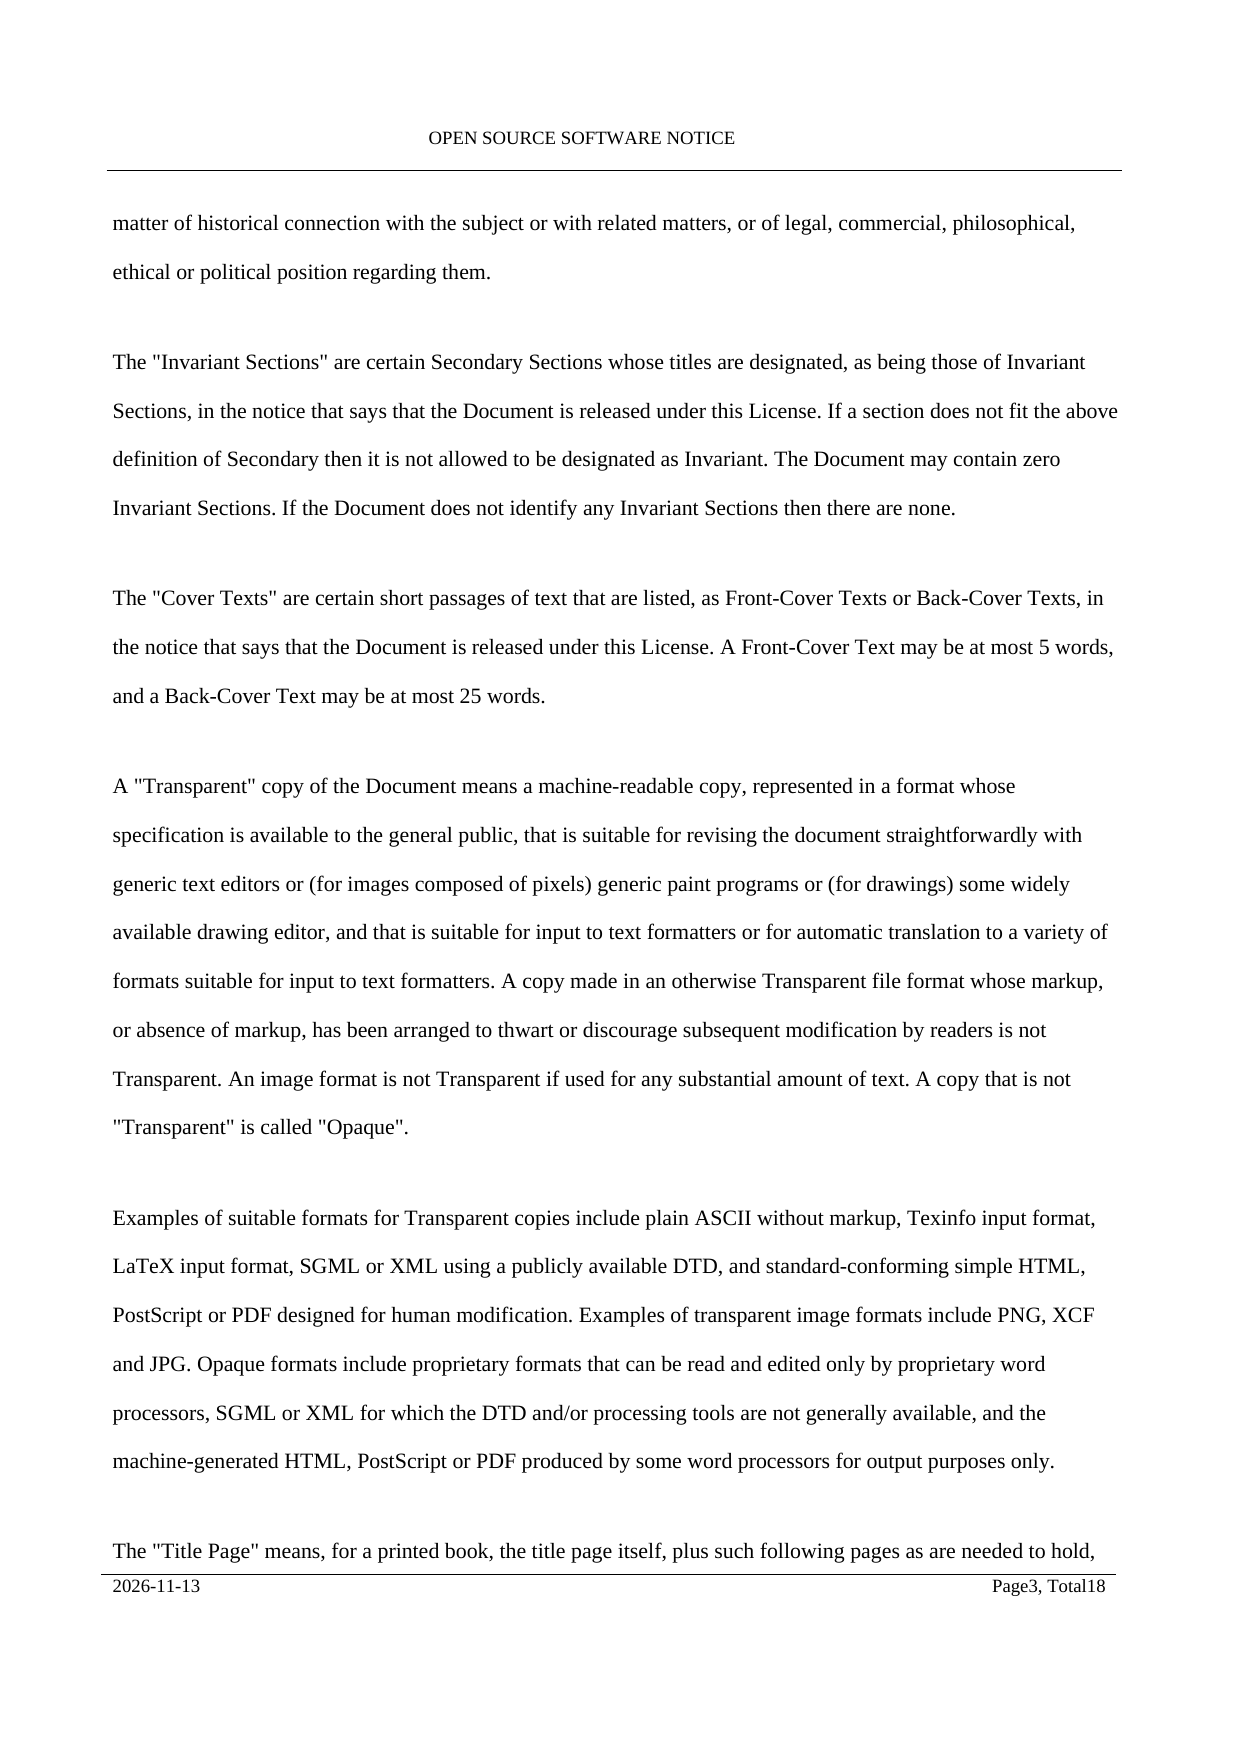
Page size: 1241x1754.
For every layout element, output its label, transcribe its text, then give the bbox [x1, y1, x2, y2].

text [112, 206, 1128, 288]
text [112, 1535, 1128, 1567]
text A "Transparent" copy of the Document means a machine-readable copy, represented in a format whose specification is available to the general public, that is suitable for revising the document straightforwardly with generic text editors or (for images composed of pixels) generic paint programs or (for drawings) some widely available drawing editor, and that is suitable for input to text formatters or for automatic translation to a variety of formats suitable for input to text formatters. A copy made in an otherwise Transparent file format whose markup, or absence of markup, has been arranged to thwart or discourage subsequent modification by readers is not Transparent. An image format is not Transparent if used for any substantial amount of text. A copy that is not "Transparent" is called "Opaque". [112, 769, 1128, 1143]
text Examples of suitable formats for Transparent copies include plain ASCII without markup, Texinfo input format, LaTeX input format, SGML or XML using a publicly available DTD, and standard-conforming simple HTML, PostScript or PDF designed for human modification. Examples of transparent image formats include PNG, XCF and JPG. Opaque formats include proprietary formats that can be read and edited only by proprietary word processors, SGML or XML for which the DTD and/or processing tools are not generally available, and the machine-generated HTML, PostScript or PDF produced by some word processors for output purposes only. [112, 1201, 1128, 1477]
text The "Invariant Sections" are certain Secondary Sections whose titles are designated, as being those of Invariant Sections, in the notice that says that the Document is released under this License. If a section does not fit the above definition of Secondary then it is not allowed to be designated as Invariant. The Document may contain zero Invariant Sections. If the Document does not identify any Invariant Sections then there are none. [112, 345, 1128, 524]
text The "Cover Texts" are certain short passages of text that are listed, as Front-Cover Texts or Back-Cover Texts, in the notice that says that the Document is released under this License. A Front-Cover Text may be at most 5 words, and a Back-Cover Text may be at most 25 words. [112, 582, 1128, 712]
